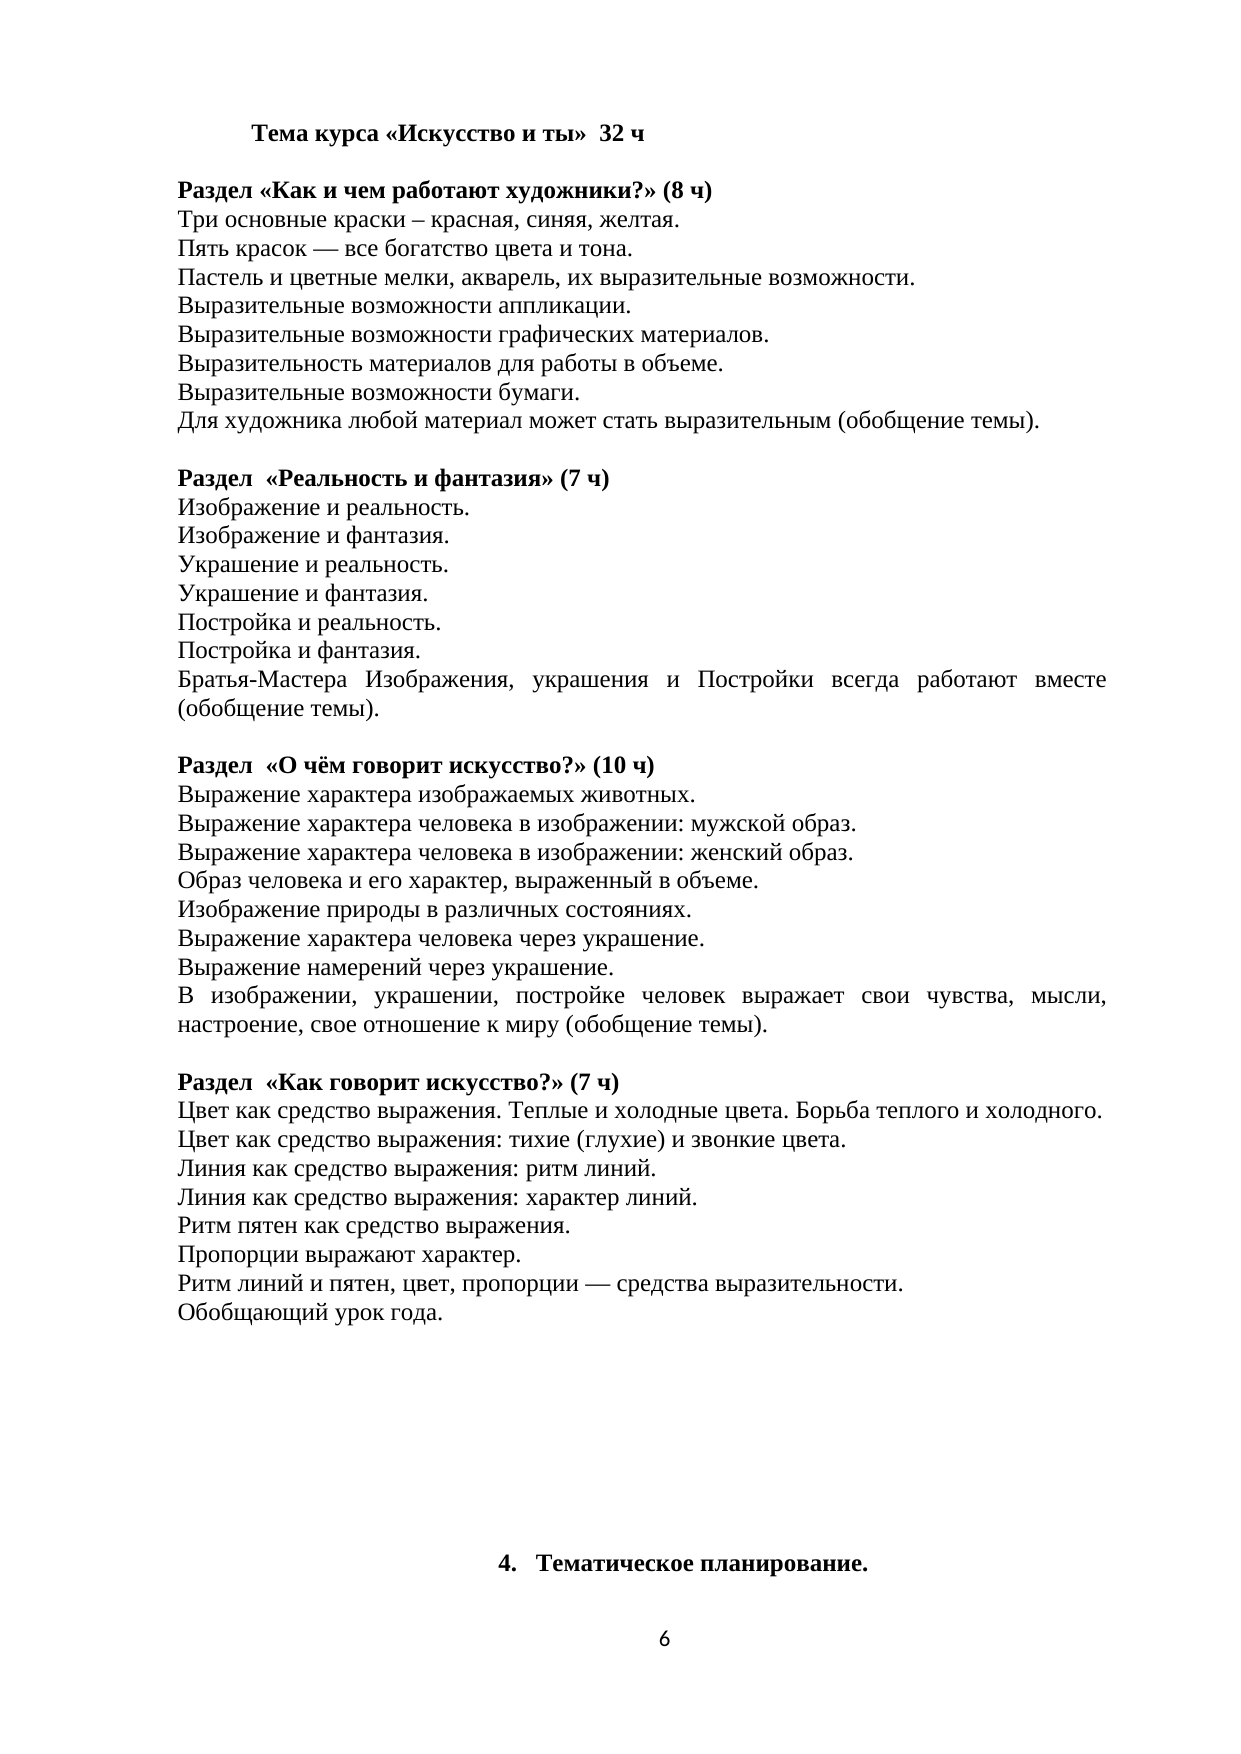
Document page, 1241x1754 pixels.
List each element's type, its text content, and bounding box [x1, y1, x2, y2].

text Пропорции выражают характер. [177, 1239, 1107, 1268]
text Украшение и фантазия. [177, 578, 1107, 607]
text Постройка и реальность. [177, 607, 1107, 636]
text Выражение намерений через украшение. [177, 952, 1107, 981]
text Братья-Мастера Изображения, украшения и Постройки всегда работают вместе (обобщение темы). [177, 664, 1107, 722]
text Обобщающий урок года. [177, 1297, 1107, 1326]
text Линия как средство выражения: характер линий. [177, 1182, 1107, 1211]
text Изображение и реальность. [177, 492, 1107, 521]
text Изображение природы в различных состояниях. [177, 894, 1107, 923]
text Тема курса «Искусство и ты» 32 ч [177, 118, 1152, 147]
text Выражение характера человека через украшение. [177, 923, 1107, 952]
text Выражение характера изображаемых животных. [177, 779, 1107, 808]
text Линия как средство выражения: ритм линий. [177, 1153, 1107, 1182]
text Выразительность материалов для работы в объеме. [177, 348, 1107, 377]
text Раздел «Как говорит искусство?» (7 ч) [177, 1067, 1107, 1096]
text Ритм пятен как средство выражения. [177, 1211, 1107, 1239]
text Выразительные возможности графических материалов. [177, 319, 1107, 348]
text Цвет как средство выражения. Теплые и холодные цвета. Борьба теплого и холодного. [177, 1096, 1107, 1124]
text Выразительные возможности бумаги. [177, 377, 1107, 406]
text Три основные краски – красная, синяя, желтая. [177, 204, 1107, 233]
text Пять красок — все богатство цвета и тона. [177, 233, 1107, 262]
text Постройка и фантазия. [177, 636, 1107, 664]
text Для художника любой материал может стать выразительным (обобщение темы). [177, 406, 1107, 434]
text Ритм линий и пятен, цвет, пропорции — средства выразительности. [177, 1268, 1107, 1297]
text Образ человека и его характер, выраженный в объеме. [177, 866, 1107, 894]
text Изображение и фантазия. [177, 521, 1107, 549]
text В изображении, украшении, постройке человек выражает свои чувства, мысли, настроение, свое отношение к миру (обобщение темы). [177, 981, 1107, 1038]
text Выразительные возможности аппликации. [177, 291, 1107, 319]
text Раздел «О чём говорит искусство?» (10 ч) [177, 751, 1107, 779]
text Украшение и реальность. [177, 549, 1107, 578]
text Раздел «Как и чем работают художники?» (8 ч) [177, 176, 1107, 204]
text Выражение характера человека в изображении: мужской образ. [177, 808, 1107, 837]
list Тематическое планирование. [215, 1548, 1152, 1576]
text Выражение характера человека в изображении: женский образ. [177, 837, 1107, 866]
text Цвет как средство выражения: тихие (глухие) и звонкие цвета. [177, 1124, 1107, 1153]
text Раздел «Реальность и фантазия» (7 ч) [177, 463, 1107, 492]
text Пастель и цветные мелки, акварель, их выразительные возможности. [177, 262, 1107, 291]
